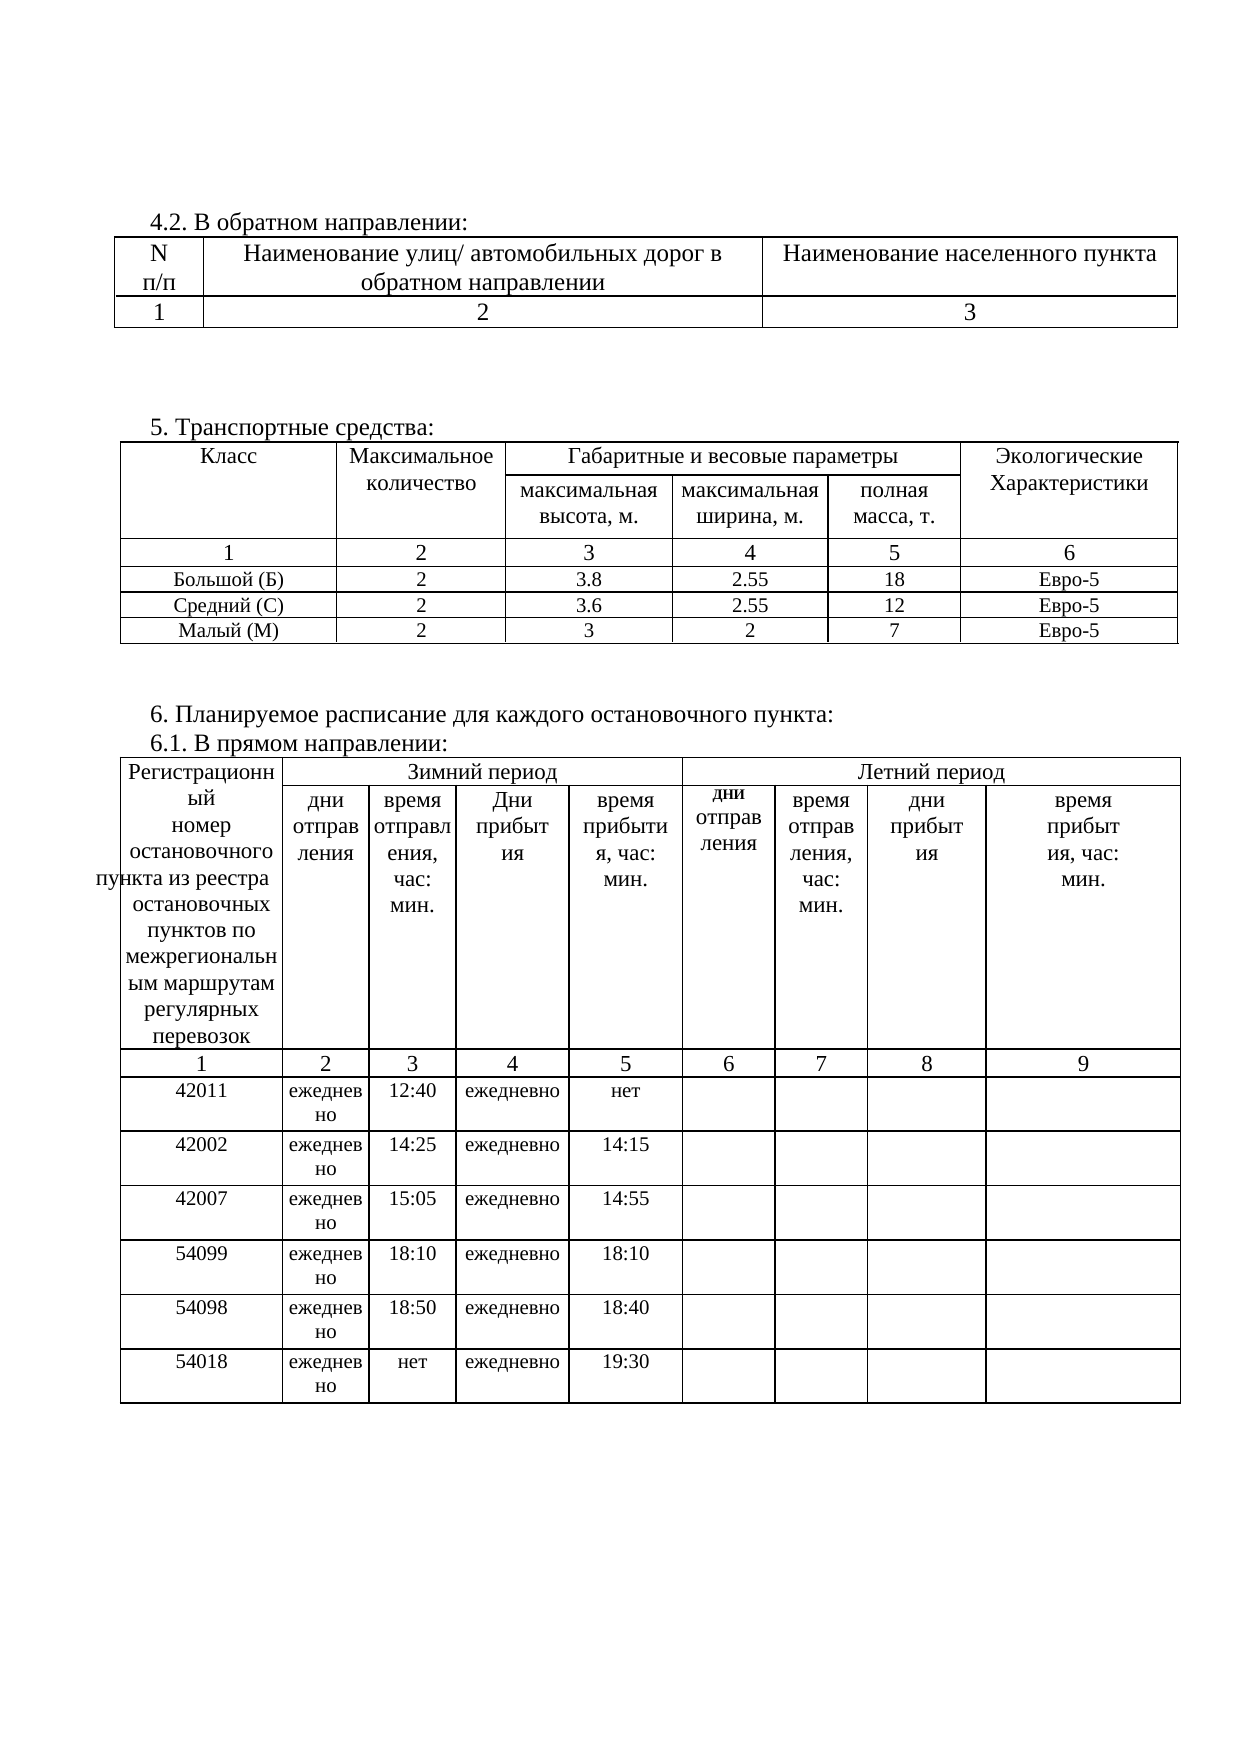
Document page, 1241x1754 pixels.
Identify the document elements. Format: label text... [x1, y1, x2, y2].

table_cell 7 [776, 1050, 867, 1076]
table_cell 3.8 [506, 567, 672, 591]
table_header Летний период [683, 758, 1180, 784]
table_cell 6 [961, 539, 1177, 566]
table_cell [987, 1078, 1180, 1130]
table_cell Дни прибыт ия [457, 786, 568, 1048]
table_cell 2 [337, 593, 505, 617]
table_cell Большой (Б) [121, 567, 336, 591]
table_cell 3 [506, 539, 672, 566]
table_header Наименование улиц/ автомобильных дорог в обратном направлении [204, 238, 762, 295]
table_cell 18:10 [370, 1241, 455, 1293]
table_cell [868, 1078, 985, 1130]
table_cell Евро-5 [961, 593, 1177, 617]
table_cell ежедневно [457, 1186, 568, 1239]
table_cell ежедневно [457, 1350, 568, 1402]
table_cell [776, 1078, 867, 1130]
table_cell [987, 1241, 1180, 1293]
table_cell 3.6 [506, 593, 672, 617]
table_cell Малый (М) [121, 618, 336, 642]
table_cell время прибыти я, час: мин. [570, 786, 682, 1048]
table_cell 18:40 [570, 1295, 682, 1348]
text 6. Планируемое расписание для каждого остановочного пункта: [150, 699, 1090, 728]
table_cell время отправ ления, час: мин. [776, 786, 867, 1048]
table_cell время отправл ения, час: мин. [370, 786, 455, 1048]
table_cell дни отправ ления [283, 786, 368, 1048]
table_cell Средний (С) [121, 593, 336, 617]
table_cell 12:40 [370, 1078, 455, 1130]
table_cell 3 [506, 618, 672, 642]
table_cell ежедневно [457, 1078, 568, 1130]
table_cell 18:10 [570, 1241, 682, 1293]
table_cell ежедневно [457, 1241, 568, 1293]
table_cell 6 [683, 1050, 774, 1076]
table_cell 18:50 [370, 1295, 455, 1348]
table_cell [776, 1241, 867, 1293]
table_cell 9 [987, 1050, 1180, 1076]
table_cell [776, 1186, 867, 1239]
table_cell 4 [673, 539, 827, 566]
table_cell 2.55 [673, 567, 827, 591]
table_cell Евро-5 [961, 567, 1177, 591]
table_cell [776, 1132, 867, 1185]
table_cell 3 [370, 1050, 455, 1076]
table_cell [776, 1295, 867, 1348]
table_cell 14:15 [570, 1132, 682, 1185]
table_cell 7 [829, 618, 960, 642]
table_cell ежедневно [457, 1132, 568, 1185]
table_header Класс [121, 443, 336, 538]
table_cell [987, 1350, 1180, 1402]
table_cell 2 [337, 618, 505, 642]
table_cell 2.55 [673, 593, 827, 617]
table_cell [683, 1295, 774, 1348]
text 6.1. В прямом направлении: [150, 728, 1090, 757]
table_cell время прибыт ия, час: мин. [987, 786, 1180, 1048]
table_cell 2 [673, 618, 827, 642]
table_cell [776, 1350, 867, 1402]
table_header Зимний период [283, 758, 682, 784]
table_cell 1 [121, 539, 336, 566]
table_cell ежедневно [283, 1078, 368, 1130]
table_cell 54099 [121, 1241, 282, 1293]
table_header Максимальное количество [337, 443, 505, 538]
table_cell [987, 1295, 1180, 1348]
table_cell нет [370, 1350, 455, 1402]
table_cell 3 [763, 295, 1177, 327]
table_cell 4 [457, 1050, 568, 1076]
table_cell [868, 1241, 985, 1293]
table_cell [683, 1132, 774, 1185]
table_cell [987, 1186, 1180, 1239]
table_cell [868, 1132, 985, 1185]
table_cell 54018 [121, 1350, 282, 1402]
table_cell 42007 [121, 1186, 282, 1239]
table_cell 2 [204, 297, 762, 327]
table_cell 1 [115, 296, 203, 327]
table_cell 1 [121, 1050, 282, 1076]
table_cell 14:55 [570, 1186, 682, 1239]
table_cell Евро-5 [961, 618, 1177, 642]
table_cell максимальная высота, м. [506, 476, 672, 538]
table_header N п/п [115, 238, 203, 295]
table_cell 54098 [121, 1295, 282, 1348]
table_cell [868, 1295, 985, 1348]
table_cell максимальная ширина, м. [673, 476, 827, 538]
table_cell 12 [829, 593, 960, 617]
table_cell 15:05 [370, 1186, 455, 1239]
table_cell ежедневно [283, 1186, 368, 1239]
table_header Габаритные и весовые параметры [506, 443, 960, 474]
table_cell ежедневно [283, 1350, 368, 1402]
table_cell 2 [337, 539, 505, 566]
table_header Наименование населенного пункта [763, 238, 1177, 295]
text 4.2. В обратном направлении: [150, 207, 1090, 236]
table_cell ежедневно [457, 1295, 568, 1348]
table_cell [683, 1350, 774, 1402]
table_header Экологические Характеристики [961, 443, 1177, 538]
table_cell полная масса, т. [829, 476, 960, 538]
table_cell дни прибыт ия [868, 786, 985, 1048]
table_cell 19:30 [570, 1350, 682, 1402]
table_cell 18 [829, 567, 960, 591]
table_cell [868, 1186, 985, 1239]
table_cell [987, 1132, 1180, 1185]
table_header Регистрационный номер остановочного пункта из реестра остановочных пунктов по межрегиональным маршрутам регулярных перевозок [121, 758, 282, 1048]
table_cell 42011 [121, 1078, 282, 1130]
table_cell [683, 1078, 774, 1130]
table_cell [683, 1186, 774, 1239]
table_cell [683, 1241, 774, 1293]
table_cell ДНИ отправ ления [683, 786, 774, 1048]
table_cell 5 [829, 539, 960, 566]
table_cell нет [570, 1078, 682, 1130]
table_cell [868, 1350, 985, 1402]
table_cell 2 [337, 567, 505, 591]
table_cell 5 [570, 1050, 682, 1076]
table_cell 14:25 [370, 1132, 455, 1185]
table_cell 8 [868, 1050, 985, 1076]
table_cell ежедневно [283, 1295, 368, 1348]
text 5. Транспортные средства: [150, 412, 1090, 441]
table_cell ежедневно [283, 1241, 368, 1293]
table_cell ежедневно [283, 1132, 368, 1185]
table_cell 42002 [121, 1132, 282, 1185]
table_cell 2 [283, 1050, 368, 1076]
